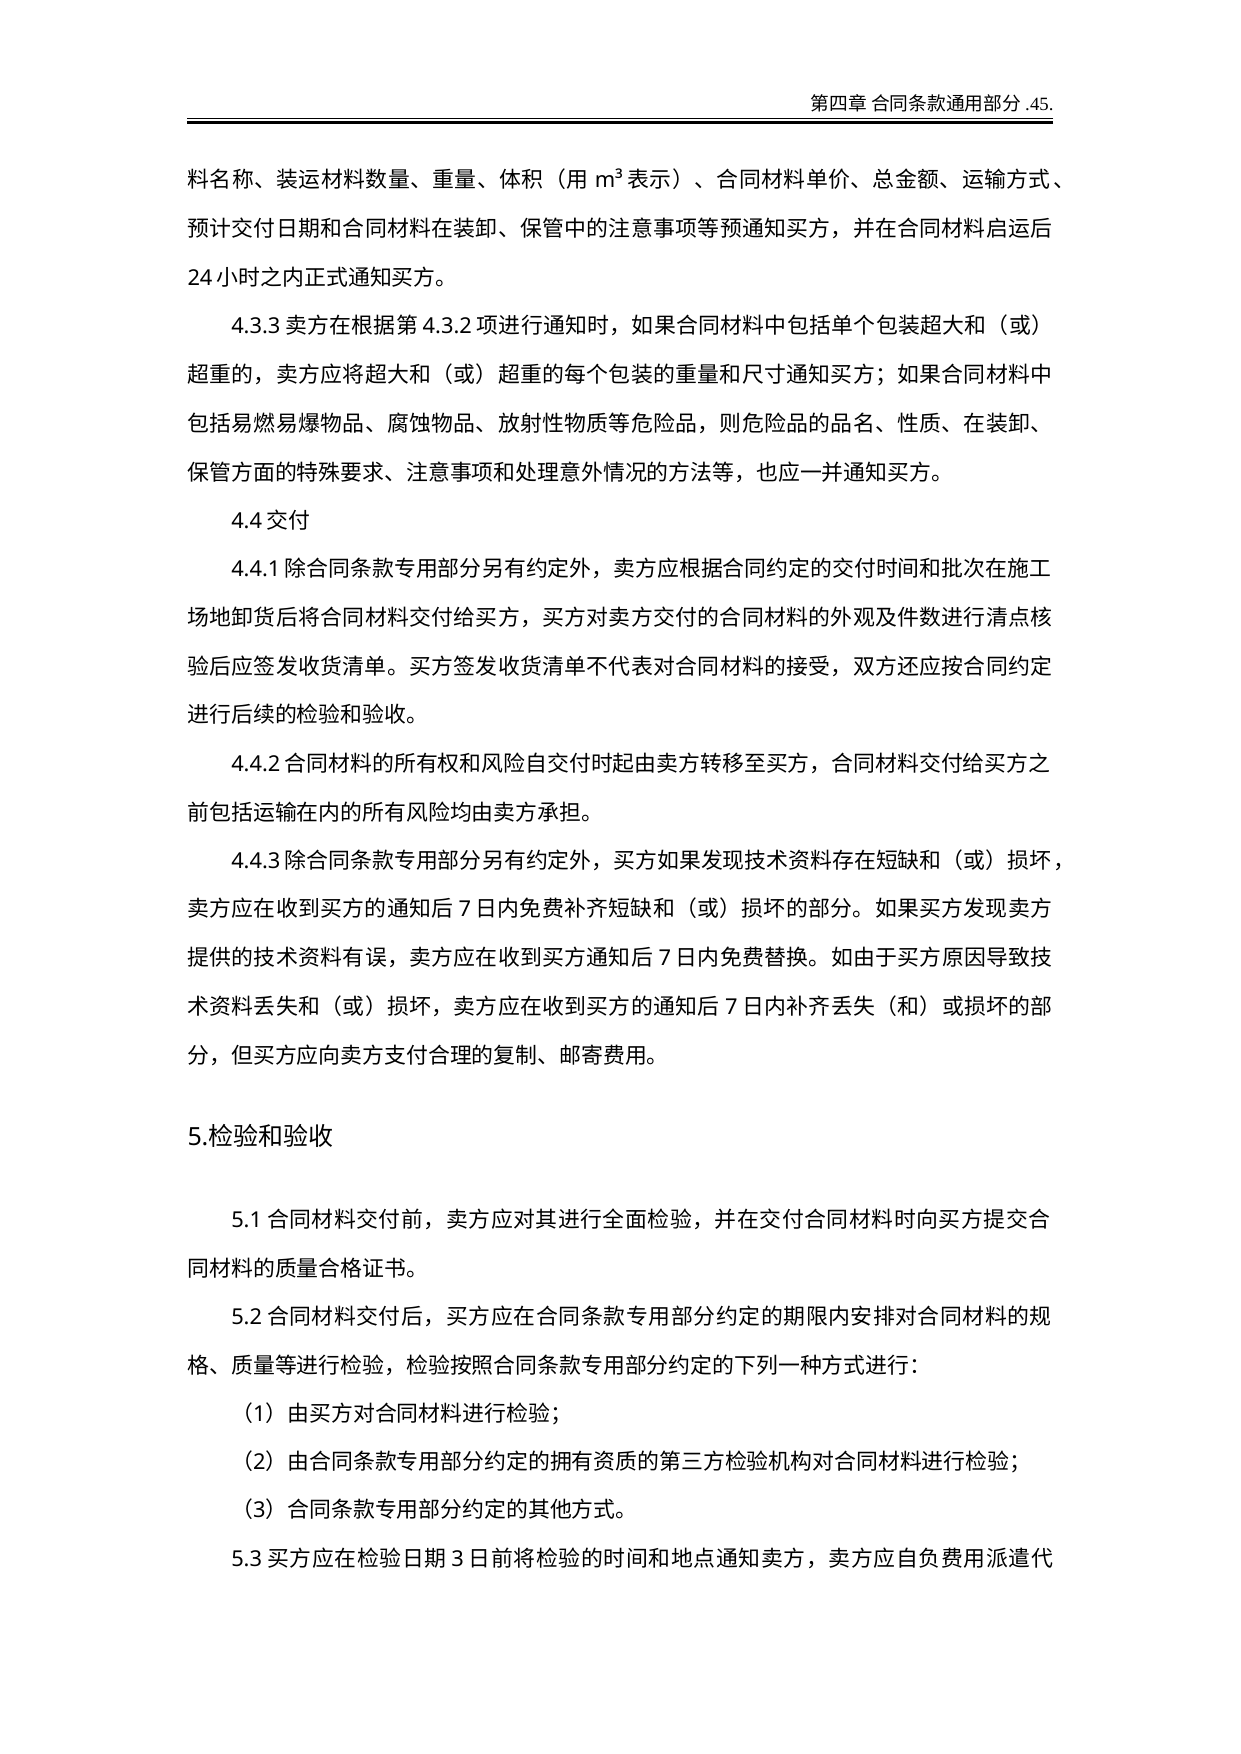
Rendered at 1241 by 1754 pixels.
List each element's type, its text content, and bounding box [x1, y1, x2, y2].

text （1）由买方对合同材料进行检验； [187, 1396, 1053, 1428]
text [187, 162, 1053, 292]
text 4.4交付 [187, 502, 1053, 535]
text 5.1合同材料交付前，卖方应对其进行全面检验，并在交付合同材料时向买方提交合同材料的质量合格证书。 [187, 1201, 1053, 1283]
text 4.3.3卖方在根据第4.3.2项进行通知时，如果合同材料中包括单个包装超大和（或）超重的，卖方应将超大和（或）超重的每个包装的重量和尺寸通知买方；如果合同材料中包括易燃易爆物品、腐蚀物品、放射性物质等危险品，则危险品的品名、性质、在装卸、保管方面的特殊要求、注意事项和处理意外情况的方法等，也应一并通知买方。 [187, 308, 1053, 487]
text 5.检验和验收 [187, 1102, 1053, 1167]
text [187, 1541, 1053, 1573]
text 5.2合同材料交付后，买方应在合同条款专用部分约定的期限内安排对合同材料的规格、质量等进行检验，检验按照合同条款专用部分约定的下列一种方式进行： [187, 1298, 1053, 1380]
text （3）合同条款专用部分约定的其他方式。 [187, 1492, 1053, 1525]
text 4.4.3除合同条款专用部分另有约定外，买方如果发现技术资料存在短缺和（或）损坏，卖方应在收到买方的通知后7日内免费补齐短缺和（或）损坏的部分。如果买方发现卖方提供的技术资料有误，卖方应在收到买方通知后7日内免费替换。如由于买方原因导致技术资料丢失和（或）损坏，卖方应在收到买方的通知后7日内补齐丢失（和）或损坏的部分，但买方应向卖方支付合理的复制、邮寄费用。 [187, 842, 1053, 1070]
text 4.4.2合同材料的所有权和风险自交付时起由卖方转移至买方，合同材料交付给买方之前包括运输在内的所有风险均由卖方承担。 [187, 745, 1053, 827]
text （2）由合同条款专用部分约定的拥有资质的第三方检验机构对合同材料进行检验； [187, 1444, 1053, 1476]
text 4.4.1除合同条款专用部分另有约定外，卖方应根据合同约定的交付时间和批次在施工场地卸货后将合同材料交付给买方，买方对卖方交付的合同材料的外观及件数进行清点核验后应签发收货清单。买方签发收货清单不代表对合同材料的接受，双方还应按合同约定进行后续的检验和验收。 [187, 551, 1053, 729]
